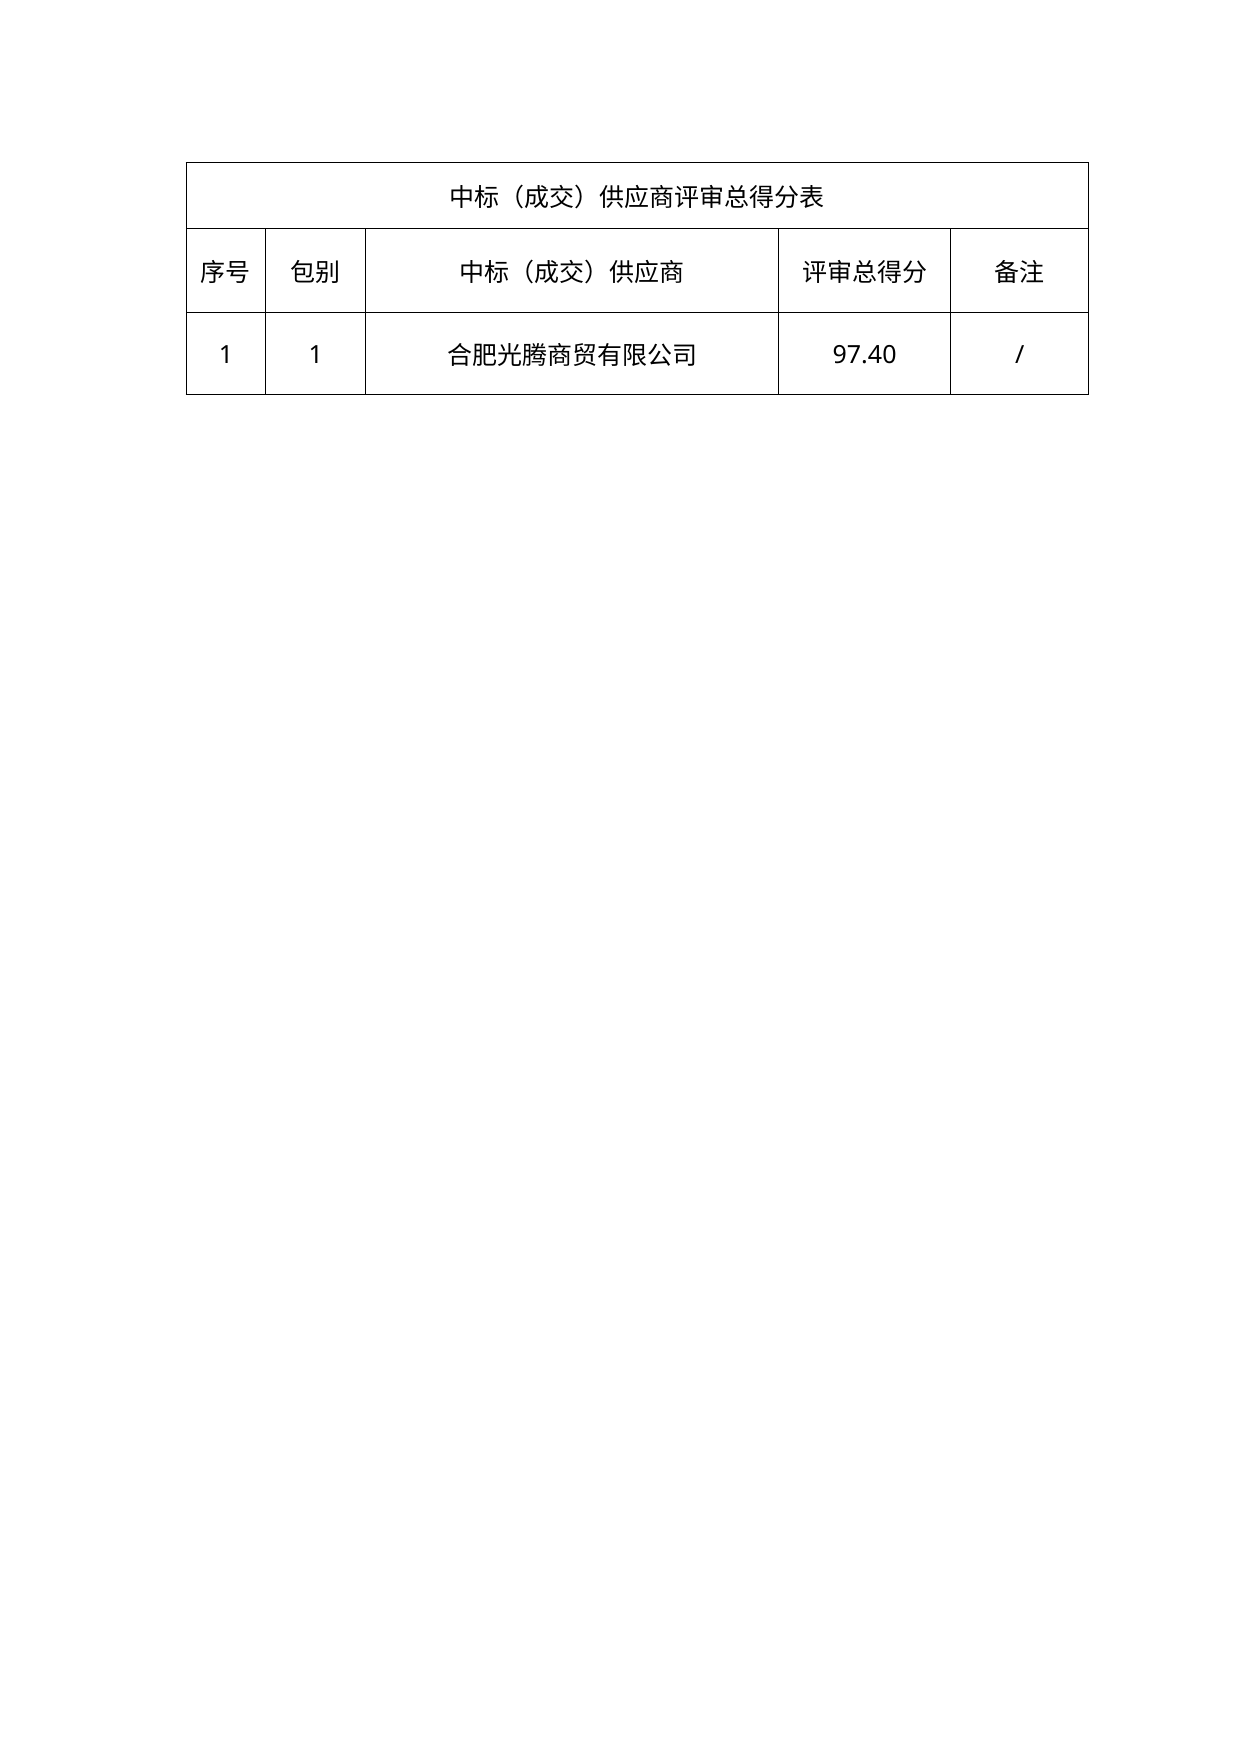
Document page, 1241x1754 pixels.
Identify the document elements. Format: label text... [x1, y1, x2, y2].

table_cell 中标（成交）供应商 [366, 229, 778, 312]
table_cell 评审总得分 [779, 229, 950, 312]
table_cell 1 [266, 313, 365, 393]
table_header 中标（成交）供应商评审总得分表 [187, 163, 1088, 228]
table_cell / [951, 313, 1088, 393]
table_cell 备注 [951, 229, 1088, 312]
table_cell 包别 [266, 229, 365, 312]
table_cell 1 [187, 313, 265, 393]
table_cell 序号 [187, 229, 265, 312]
table_cell 97.40 [779, 313, 950, 393]
table_cell 合肥光腾商贸有限公司 [366, 313, 778, 393]
